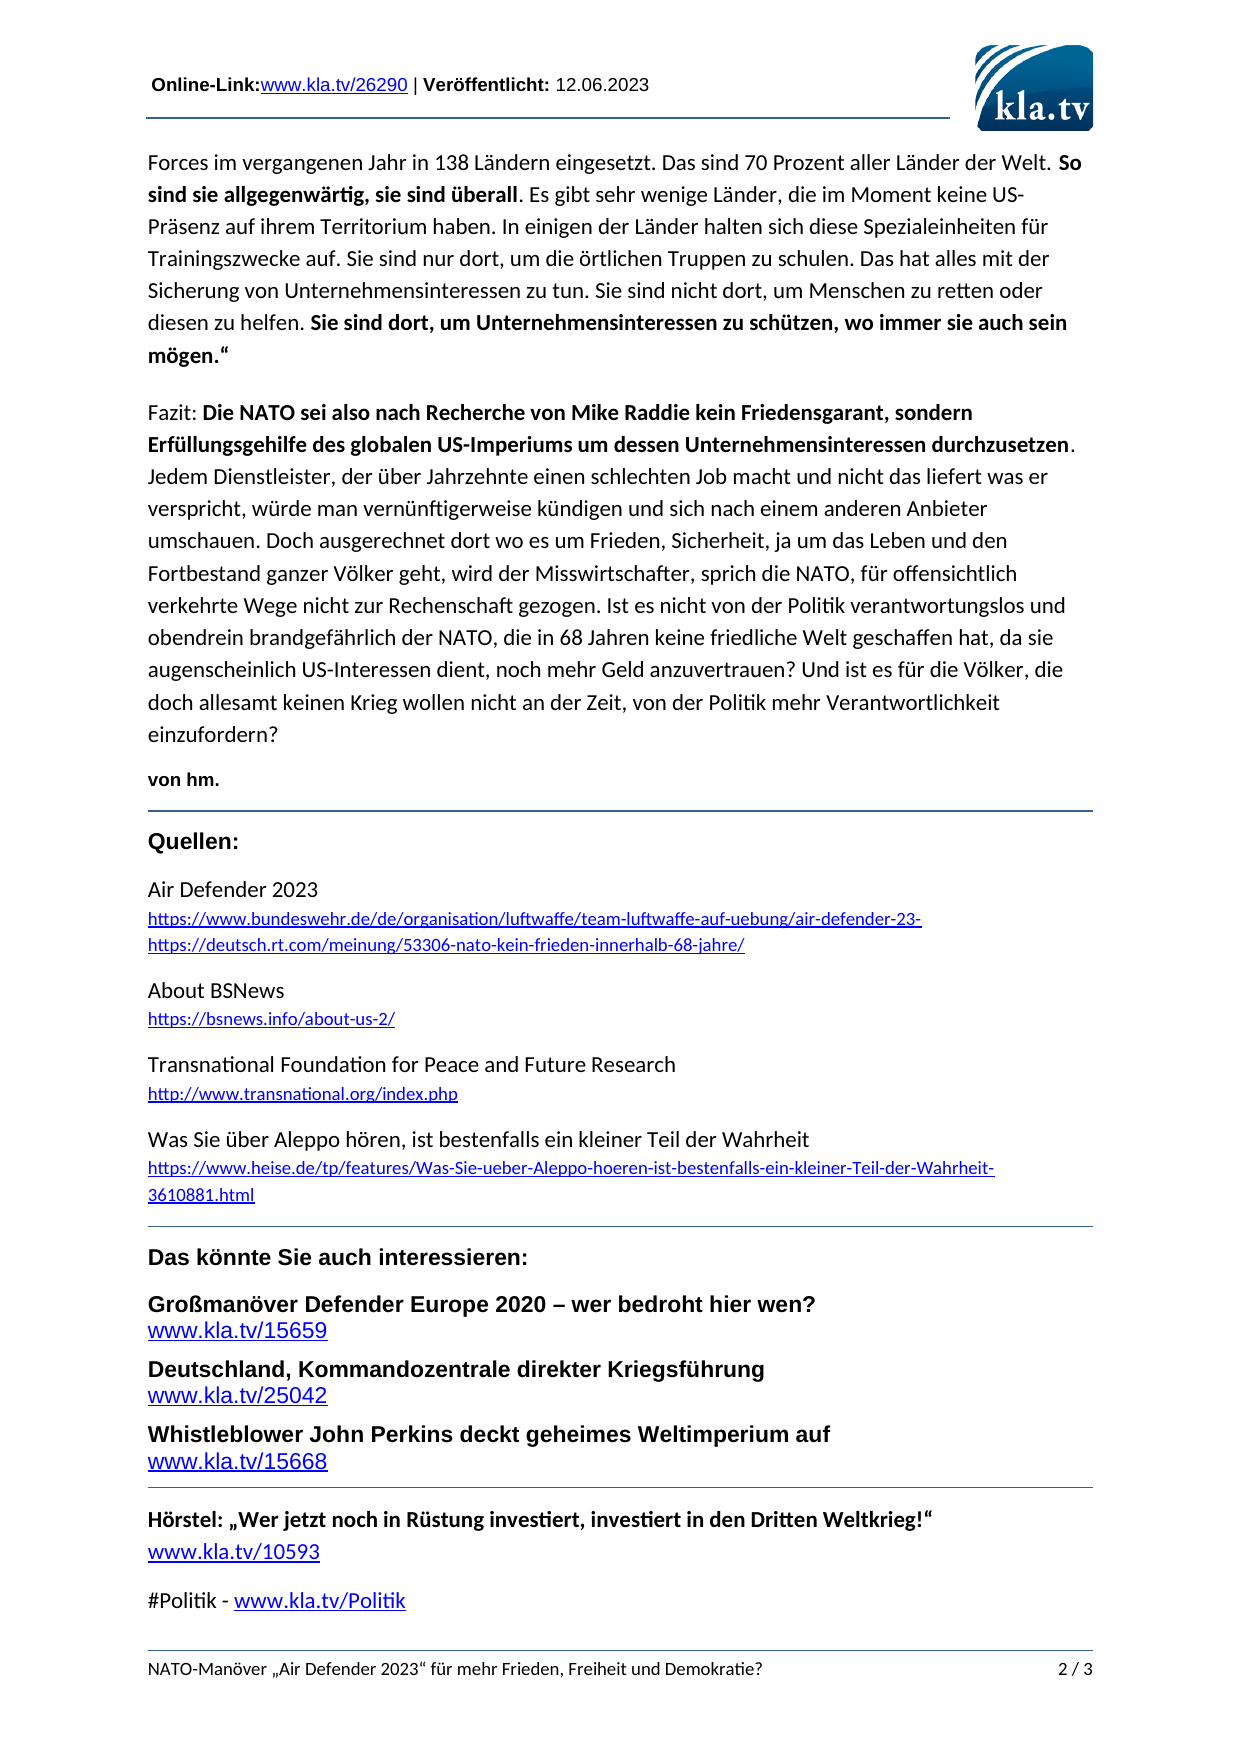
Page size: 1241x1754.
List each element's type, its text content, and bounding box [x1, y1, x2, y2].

text Hörstel: „Wer jetzt noch in Rüstung investiert, investiert in den Dritten Weltkrieg!“ www.kla.tv/10593 [148, 1488, 1093, 1565]
text Was Sie über Aleppo hören, ist bestenfalls ein kleiner Teil der Wahrheit https://www.heise.de/tp/features/Was-Sie-ueber-Aleppo-hoeren-ist-bestenfalls-ein-kleiner-Teil-der-Wahrheit-3610881.html [148, 1125, 1093, 1206]
text Das könnte Sie auch interessieren: [148, 1227, 1093, 1270]
picture [974, 45, 1093, 130]
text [148, 148, 1093, 369]
subtitle Whistleblower John Perkins deckt geheimes Weltimperium auf www.kla.tv/15668 [148, 1421, 1093, 1474]
picture [1084, 45, 1093, 51]
text #Politik - www.kla.tv/Politik [148, 1586, 1093, 1614]
text Transnational Foundation for Peace and Future Research http://www.transnational.org/index.php [148, 1051, 1093, 1105]
subtitle Deutschland, Kommandozentrale direkter Kriegsführung www.kla.tv/25042 [148, 1356, 1093, 1409]
text Quellen: [148, 812, 1093, 855]
text Fazit: Die NATO sei also nach Recherche von Mike Raddie kein Friedensgarant, sondern Erfüllungsgehilfe des globalen US-Imperiums um dessen Unternehmensinteressen durchzusetzen. Jedem Dienstleister, der über Jahrzehnte einen schlechten Job macht und nicht das liefert was er verspricht, würde man vernünftigerweise kündigen und sich nach einem anderen Anbieter umschauen. Doch ausgerechnet dort wo es um Frieden, Sicherheit, ja um das Leben und den Fortbestand ganzer Völker geht, wird der Misswirtschafter, sprich die NATO, für offensichtlich verkehrte Wege nicht zur Rechenschaft gezogen. Ist es nicht von der Politik verantwortungslos und obendrein brandgefährlich der NATO, die in 68 Jahren keine friedliche Welt geschaffen hat, da sie augenscheinlich US-Interessen dient, noch mehr Geld anzuvertrauen? Und ist es für die Völker, die doch allesamt keinen Krieg wollen nicht an der Zeit, von der Politik mehr Verantwortlichkeit einzufordern? [148, 398, 1093, 748]
text von hm. [148, 769, 1093, 790]
subtitle Großmanöver Defender Europe 2020 – wer bedroht hier wen? www.kla.tv/15659 [148, 1291, 1093, 1344]
text Air Defender 2023 https://www.bundeswehr.de/de/organisation/luftwaffe/team-luftwaffe-auf-uebung/air-defender-23- https://deutsch.rt.com/meinung/53306-nato-kein-frieden-innerhalb-68-jahre/ [148, 875, 1093, 956]
text About BSNews https://bsnews.info/about-us-2/ [148, 976, 1093, 1030]
